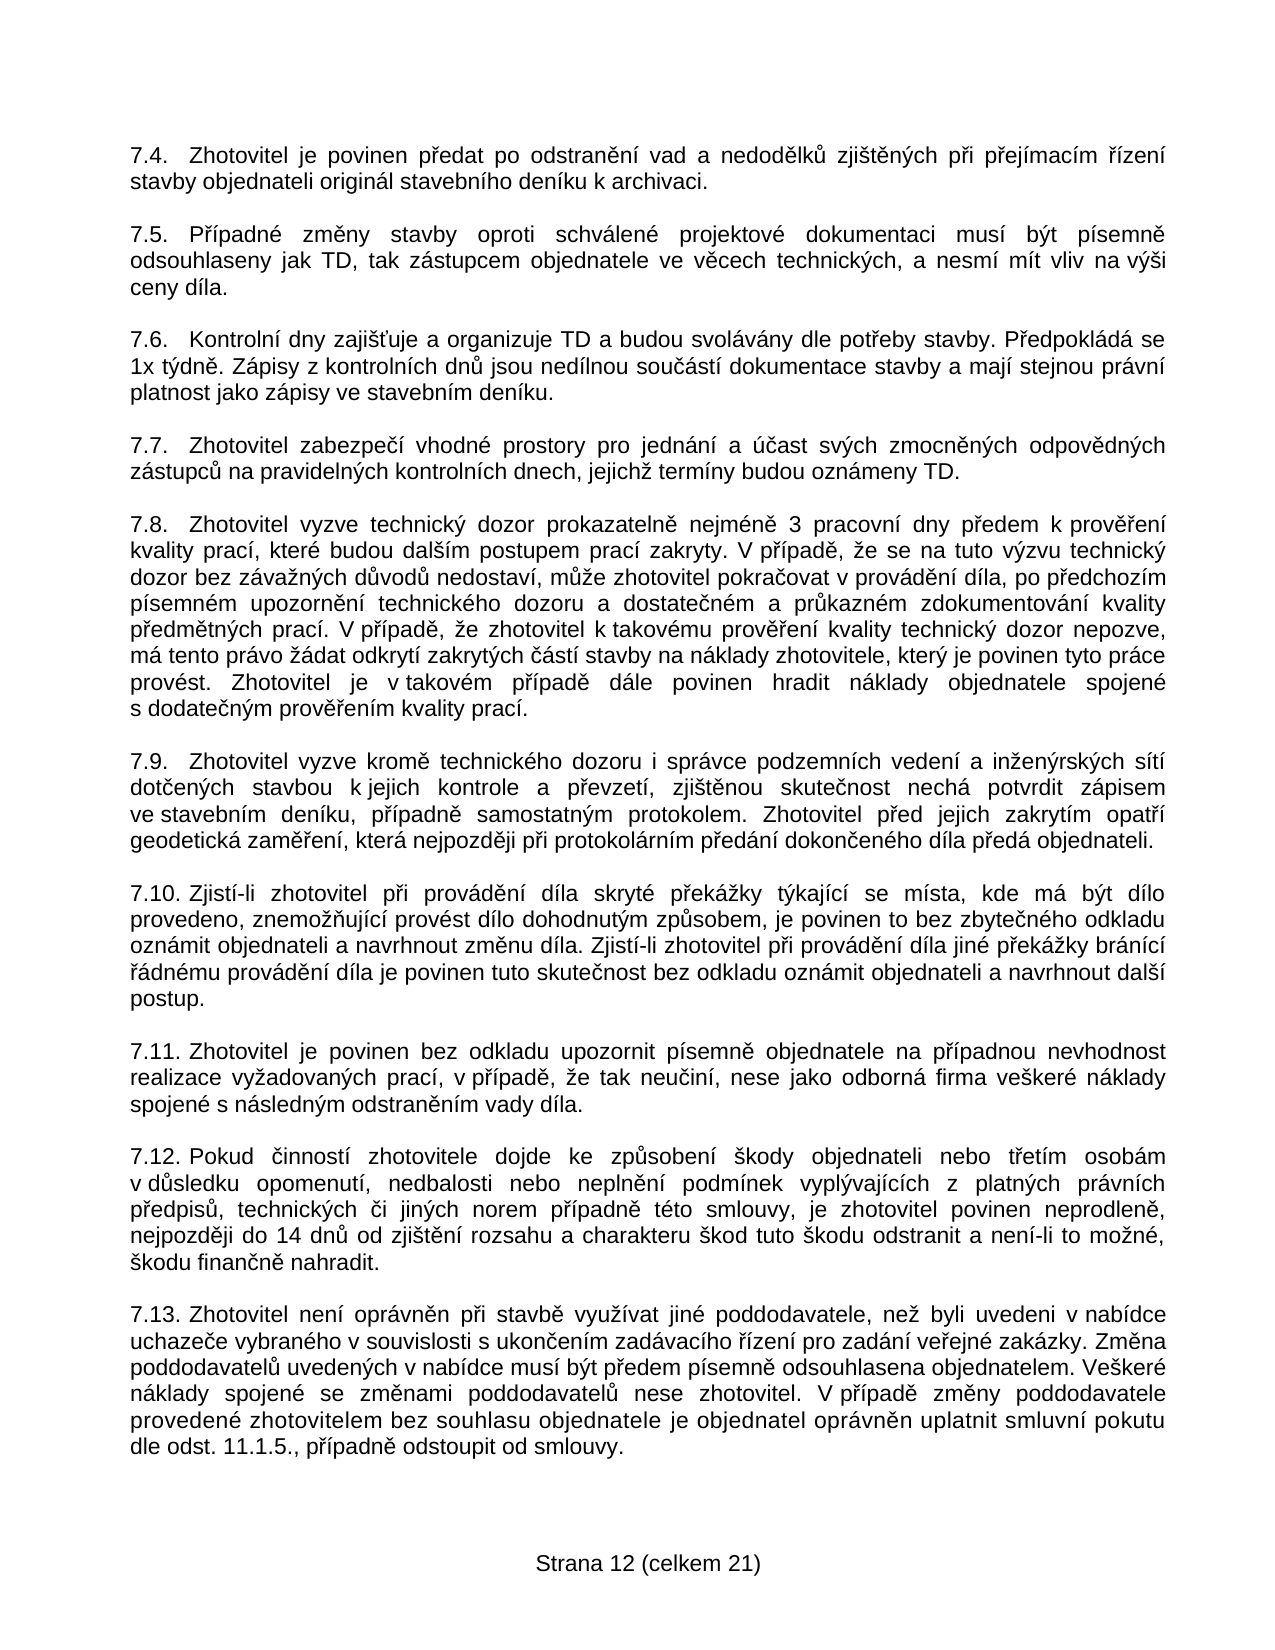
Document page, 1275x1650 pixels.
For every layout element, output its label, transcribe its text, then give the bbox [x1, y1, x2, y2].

list Kontrolní dny zajišťuje a organizuje TD a budou svolávány dle potřeby stavby. Předpokládá se 1x týdně. Zápisy z kontrolních dnů jsou nedílnou součástí dokumentace stavby a mají stejnou právní platnost jako zápisy ve stavebním deníku. [130, 326, 1166, 405]
list Pokud činností zhotovitele dojde ke způsobení škody objednateli nebo třetím osobám v důsledku opomenutí, nedbalosti nebo neplnění podmínek vyplývajících z platných právních předpisů, technických či jiných norem případně této smlouvy, je zhotovitel povinen neprodleně, nejpozději do 14 dnů od zjištění rozsahu a charakteru škod tuto škodu odstranit a není-li to možné, škodu finančně nahradit. [130, 1143, 1166, 1275]
list Zhotovitel vyzve technický dozor prokazatelně nejméně 3 pracovní dny předem k prověření kvality prací, které budou dalším postupem prací zakryty. V případě, že se na tuto výzvu technický dozor bez závažných důvodů nedostaví, může zhotovitel pokračovat v provádění díla, po předchozím písemném upozornění technického dozoru a dostatečném a průkazném zdokumentování kvality předmětných prací. V případě, že zhotovitel k takovému prověření kvality technický dozor nepozve, má tento právo žádat odkrytí zakrytých částí stavby na náklady zhotovitele, který je povinen tyto práce provést. Zhotovitel je v takovém případě dále povinen hradit náklady objednatele spojené s dodatečným prověřením kvality prací. [130, 511, 1166, 722]
list Zhotovitel není oprávněn při stavbě využívat jiné poddodavatele, než byli uvedeni v nabídce uchazeče vybraného v souvislosti s ukončením zadávacího řízení pro zadání veřejné zakázky. Změna poddodavatelů uvedených v nabídce musí být předem písemně odsouhlasena objednatelem. Veškeré náklady spojené se změnami poddodavatelů nese zhotovitel. V případě změny poddodavatele provedené zhotovitelem bez souhlasu objednatele je objednatel oprávněn uplatnit smluvní pokutu dle odst. 11.1.5., případně odstoupit od smlouvy. [130, 1301, 1166, 1459]
list Případné změny stavby oproti schválené projektové dokumentaci musí být písemně odsouhlaseny jak TD, tak zástupcem objednatele ve věcech technických, a nesmí mít vliv na výši ceny díla. [130, 221, 1166, 300]
list Zhotovitel je povinen předat po odstranění vad a nedodělků zjištěných při přejímacím řízení stavby objednateli originál stavebního deníku k archivaci. [130, 142, 1166, 194]
list Zhotovitel je povinen bez odkladu upozornit písemně objednatele na případnou nevhodnost realizace vyžadovaných prací, v případě, že tak neučiní, nese jako odborná firma veškeré náklady spojené s následným odstraněním vady díla. [130, 1038, 1166, 1117]
list Zhotovitel zabezpečí vhodné prostory pro jednání a účast svých zmocněných odpovědných zástupců na pravidelných kontrolních dnech, jejichž termíny budou oznámeny TD. [130, 432, 1166, 484]
list Zjistí-li zhotovitel při provádění díla skryté překážky týkající se místa, kde má být dílo provedeno, znemožňující provést dílo dohodnutým způsobem, je povinen to bez zbytečného odkladu oznámit objednateli a navrhnout změnu díla. Zjistí-li zhotovitel při provádění díla jiné překážky bránící řádnému provádění díla je povinen tuto skutečnost bez odkladu oznámit objednateli a navrhnout další postup. [130, 880, 1166, 1011]
list Zhotovitel vyzve kromě technického dozoru i správce podzemních vedení a inženýrských sítí dotčených stavbou k jejich kontrole a převzetí, zjištěnou skutečnost nechá potvrdit zápisem ve stavebním deníku, případně samostatným protokolem. Zhotovitel před jejich zakrytím opatří geodetická zaměření, která nejpozději při protokolárním předání dokončeného díla předá objednateli. [130, 748, 1166, 853]
